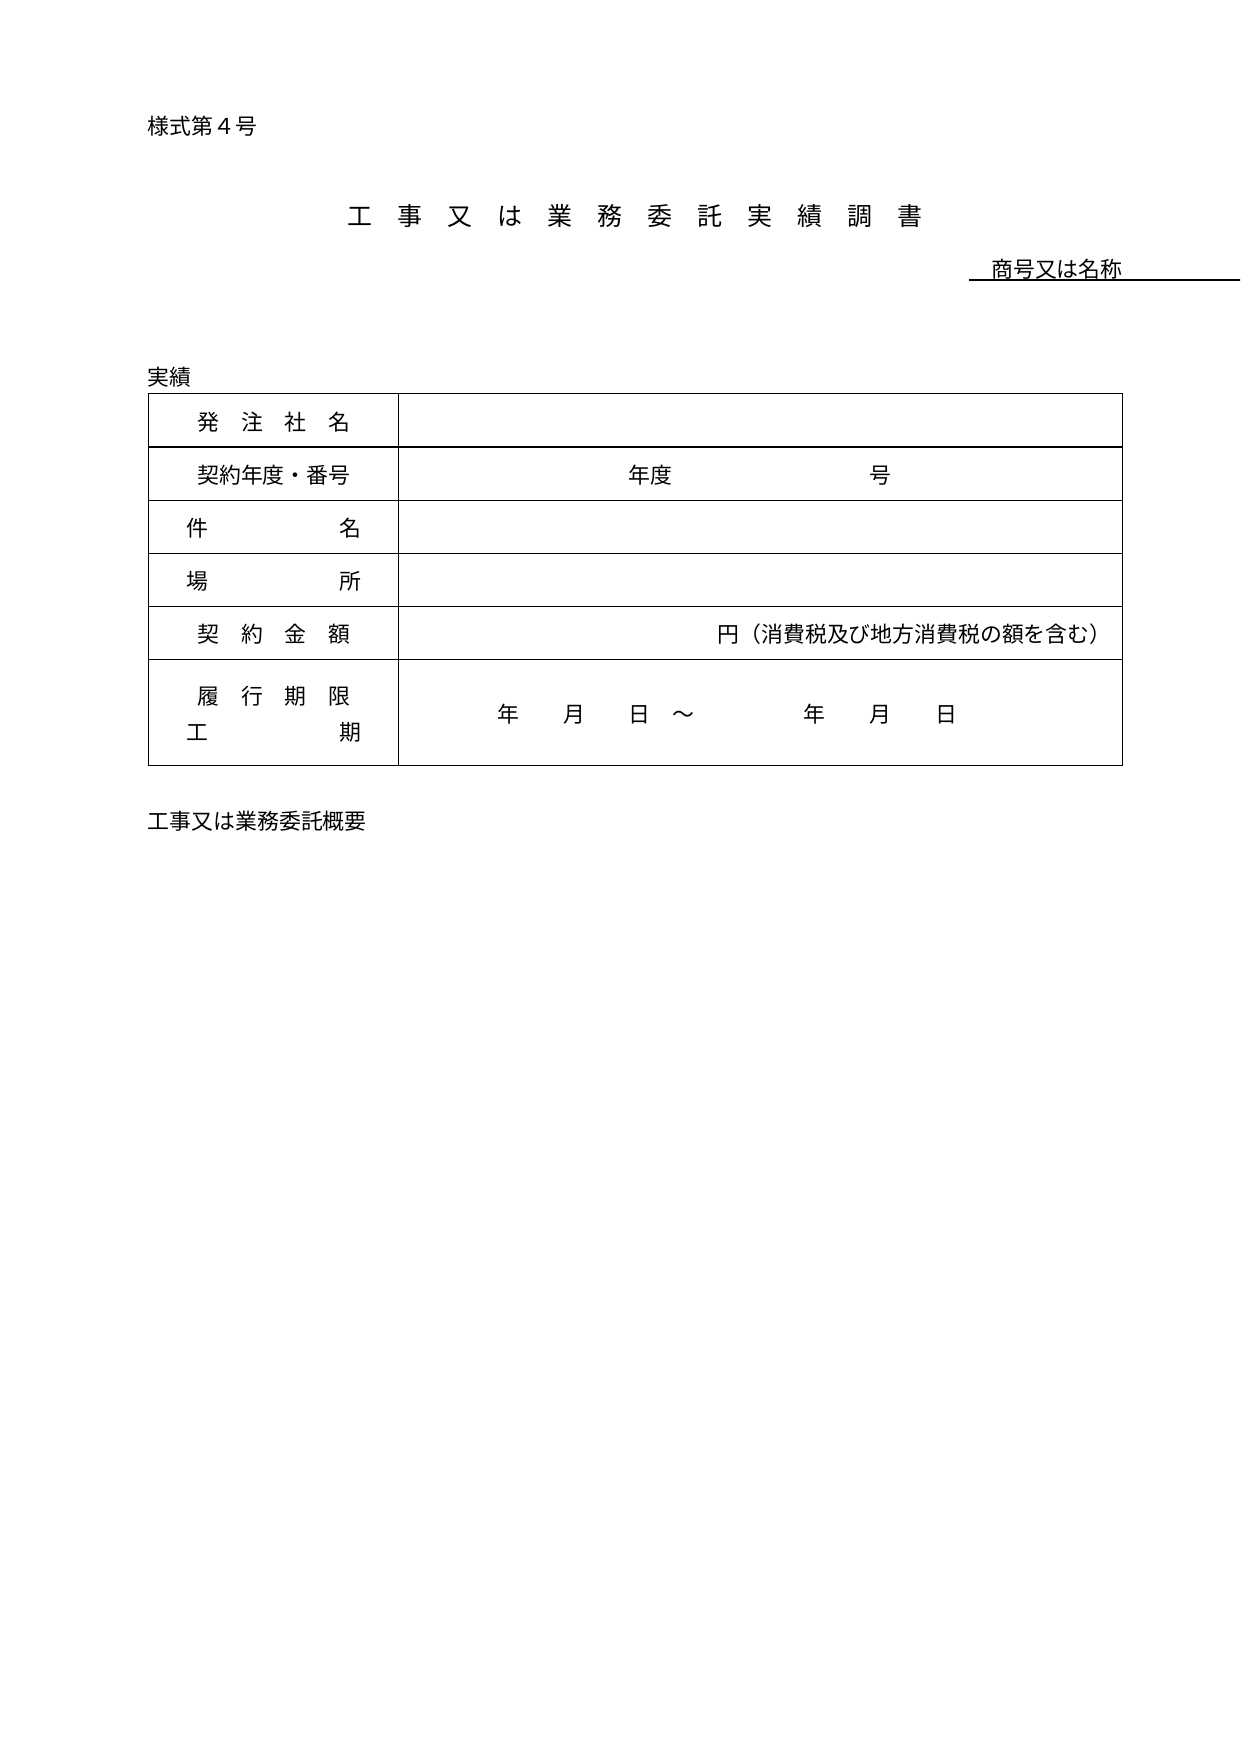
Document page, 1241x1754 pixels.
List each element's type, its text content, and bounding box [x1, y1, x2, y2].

table_header [399, 394, 1122, 446]
table_cell [399, 501, 1122, 553]
table_cell 契約年度・番号 [149, 448, 398, 499]
table_cell 件 名 [149, 501, 398, 553]
text 工 事 又 は 業 務 委 託 実 績 調 書 [148, 178, 1122, 250]
table_cell 年 月 日 ～ 年 月 日 [399, 660, 1122, 765]
text 様式第４号 [148, 107, 1122, 142]
table_cell 場 所 [149, 554, 398, 606]
text 商号又は名称 [148, 250, 1122, 286]
table_header 発 注 社 名 [149, 394, 398, 446]
table_cell [399, 554, 1122, 606]
table_cell 円（消費税及び地方消費税の額を含む） [399, 607, 1122, 659]
text 実績 [148, 357, 1122, 393]
table_cell 履 行 期 限 工 期 [149, 660, 398, 765]
text 工事又は業務委託概要 [148, 802, 1122, 838]
table_cell 契 約 金 額 [149, 607, 398, 659]
table_cell 年度 号 [399, 448, 1122, 499]
